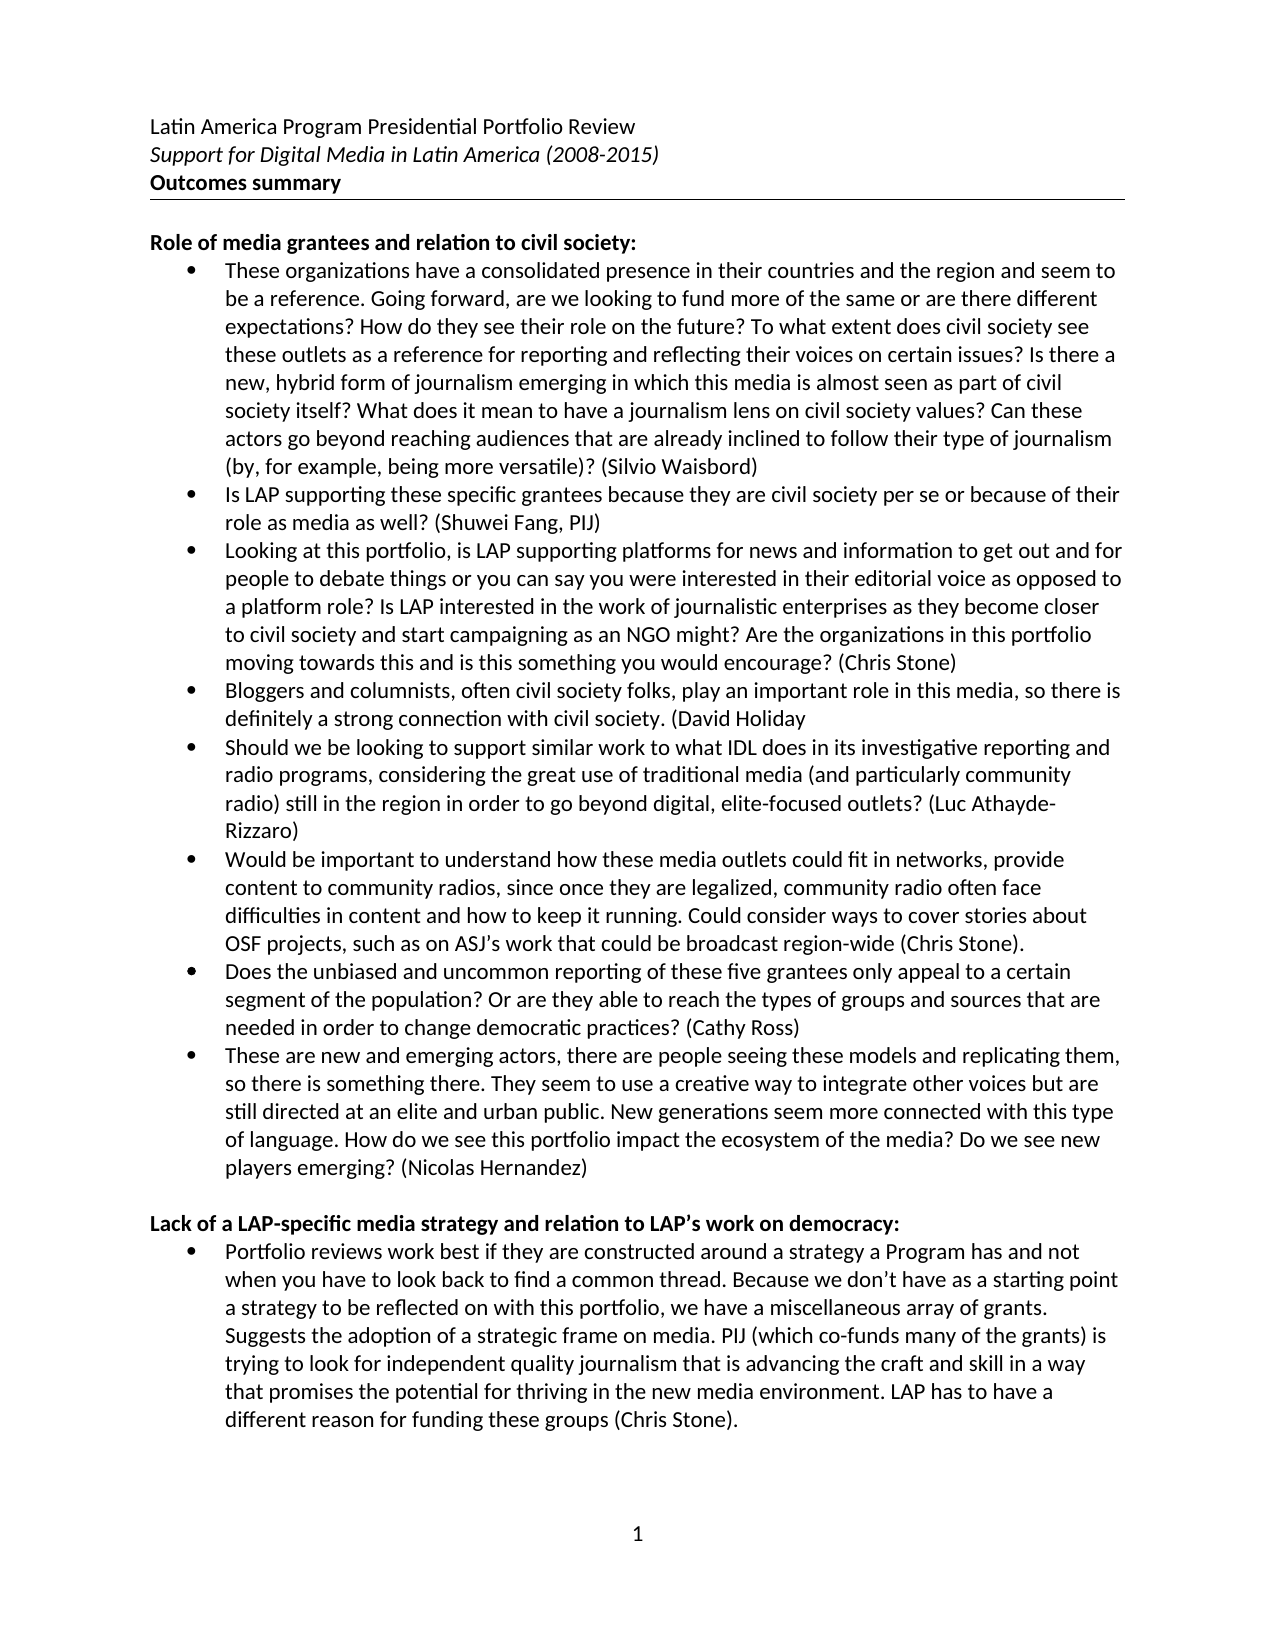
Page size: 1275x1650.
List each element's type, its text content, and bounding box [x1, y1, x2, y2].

list Portfolio reviews work best if they are constructed around a strategy a Program has and not when you have to look back to find a common thread. Because we don’t have as a starting point a strategy to be reflected on with this portfolio, we have a miscellaneous array of grants. Suggests the adoption of a strategic frame on media. PIJ (which co-funds many of the grants) is trying to look for independent quality journalism that is advancing the craft and skill in a way that promises the potential for thriving in the new media environment. LAP has to have a different reason for funding these groups (Chris Stone). [187, 1237, 1125, 1433]
text Latin America Program Presidential Portfolio Review [150, 112, 1125, 141]
list Would be important to understand how these media outlets could fit in networks, provide content to community radios, since once they are legalized, community radio often face difficulties in content and how to keep it running. Could consider ways to cover stories about OSF projects, such as on ASJ’s work that could be broadcast region-wide (Chris Stone). [187, 845, 1125, 957]
list Is LAP supporting these specific grantees because they are civil society per se or because of their role as media as well? (Shuwei Fang, PIJ) [187, 480, 1125, 536]
text Role of media grantees and relation to civil society: [150, 228, 1125, 256]
list Does the unbiased and uncommon reporting of these five grantees only appeal to a certain segment of the population? Or are they able to reach the types of groups and sources that are needed in order to change democratic practices? (Cathy Ross) [187, 957, 1125, 1041]
list Should we be looking to support similar work to what IDL does in its investigative reporting and radio programs, considering the great use of traditional media (and particularly community radio) still in the region in order to go beyond digital, elite-focused outlets? (Luc Athayde-Rizzaro) [187, 733, 1125, 845]
list These are new and emerging actors, there are people seeing these models and replicating them, so there is something there. They seem to use a creative way to integrate other voices but are still directed at an elite and urban public. New generations seem more connected with this type of language. How do we see this portfolio impact the ecosystem of the media? Do we see new players emerging? (Nicolas Hernandez) [187, 1041, 1125, 1181]
list These organizations have a consolidated presence in their countries and the region and seem to be a reference. Going forward, are we looking to fund more of the same or are there different expectations? How do they see their role on the future? To what extent does civil society see these outlets as a reference for reporting and reflecting their voices on certain issues? Is there a new, hybrid form of journalism emerging in which this media is almost seen as part of civil society itself? What does it mean to have a journalism lens on civil society values? Can these actors go beyond reaching audiences that are already inclined to follow their type of journalism (by, for example, being more versatile)? (Silvio Waisbord) [187, 256, 1125, 480]
text Outcomes summary [150, 168, 1125, 199]
text Lack of a LAP-specific media strategy and relation to LAP’s work on democracy: [150, 1209, 1125, 1237]
list Looking at this portfolio, is LAP supporting platforms for news and information to get out and for people to debate things or you can say you were interested in their editorial voice as opposed to a platform role? Is LAP interested in the work of journalistic enterprises as they become closer to civil society and start campaigning as an NGO might? Are the organizations in this portfolio moving towards this and is this something you would encourage? (Chris Stone) [187, 536, 1125, 677]
list Bloggers and columnists, often civil society folks, play an important role in this media, so there is definitely a strong connection with civil society. (David Holiday [187, 677, 1125, 733]
text Support for Digital Media in Latin America (2008-2015) [150, 141, 1125, 168]
